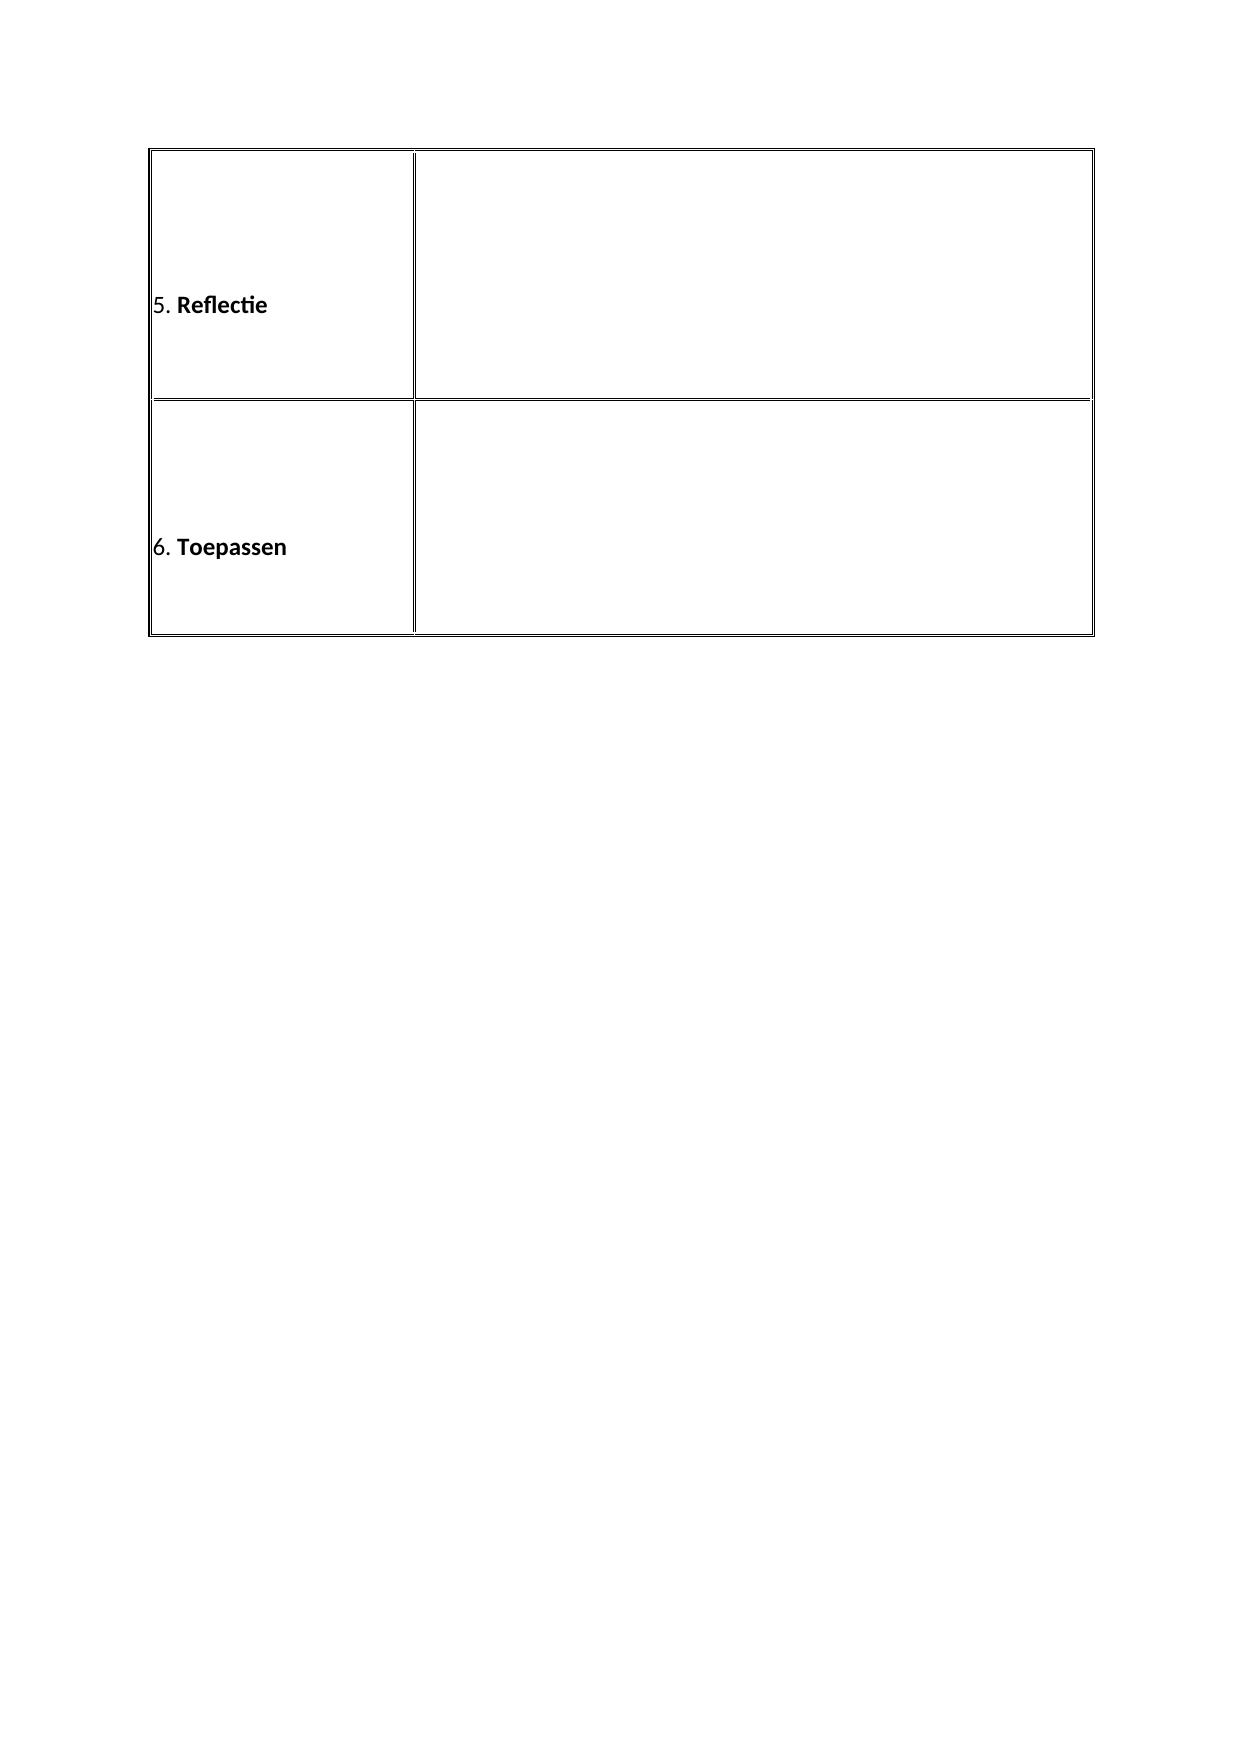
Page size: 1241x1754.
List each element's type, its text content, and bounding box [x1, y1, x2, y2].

table_cell 5. Reflectie [152, 151, 415, 398]
table_cell [415, 398, 1093, 633]
table_cell 6. Toepassen [150, 398, 415, 633]
table_cell [415, 151, 1092, 398]
